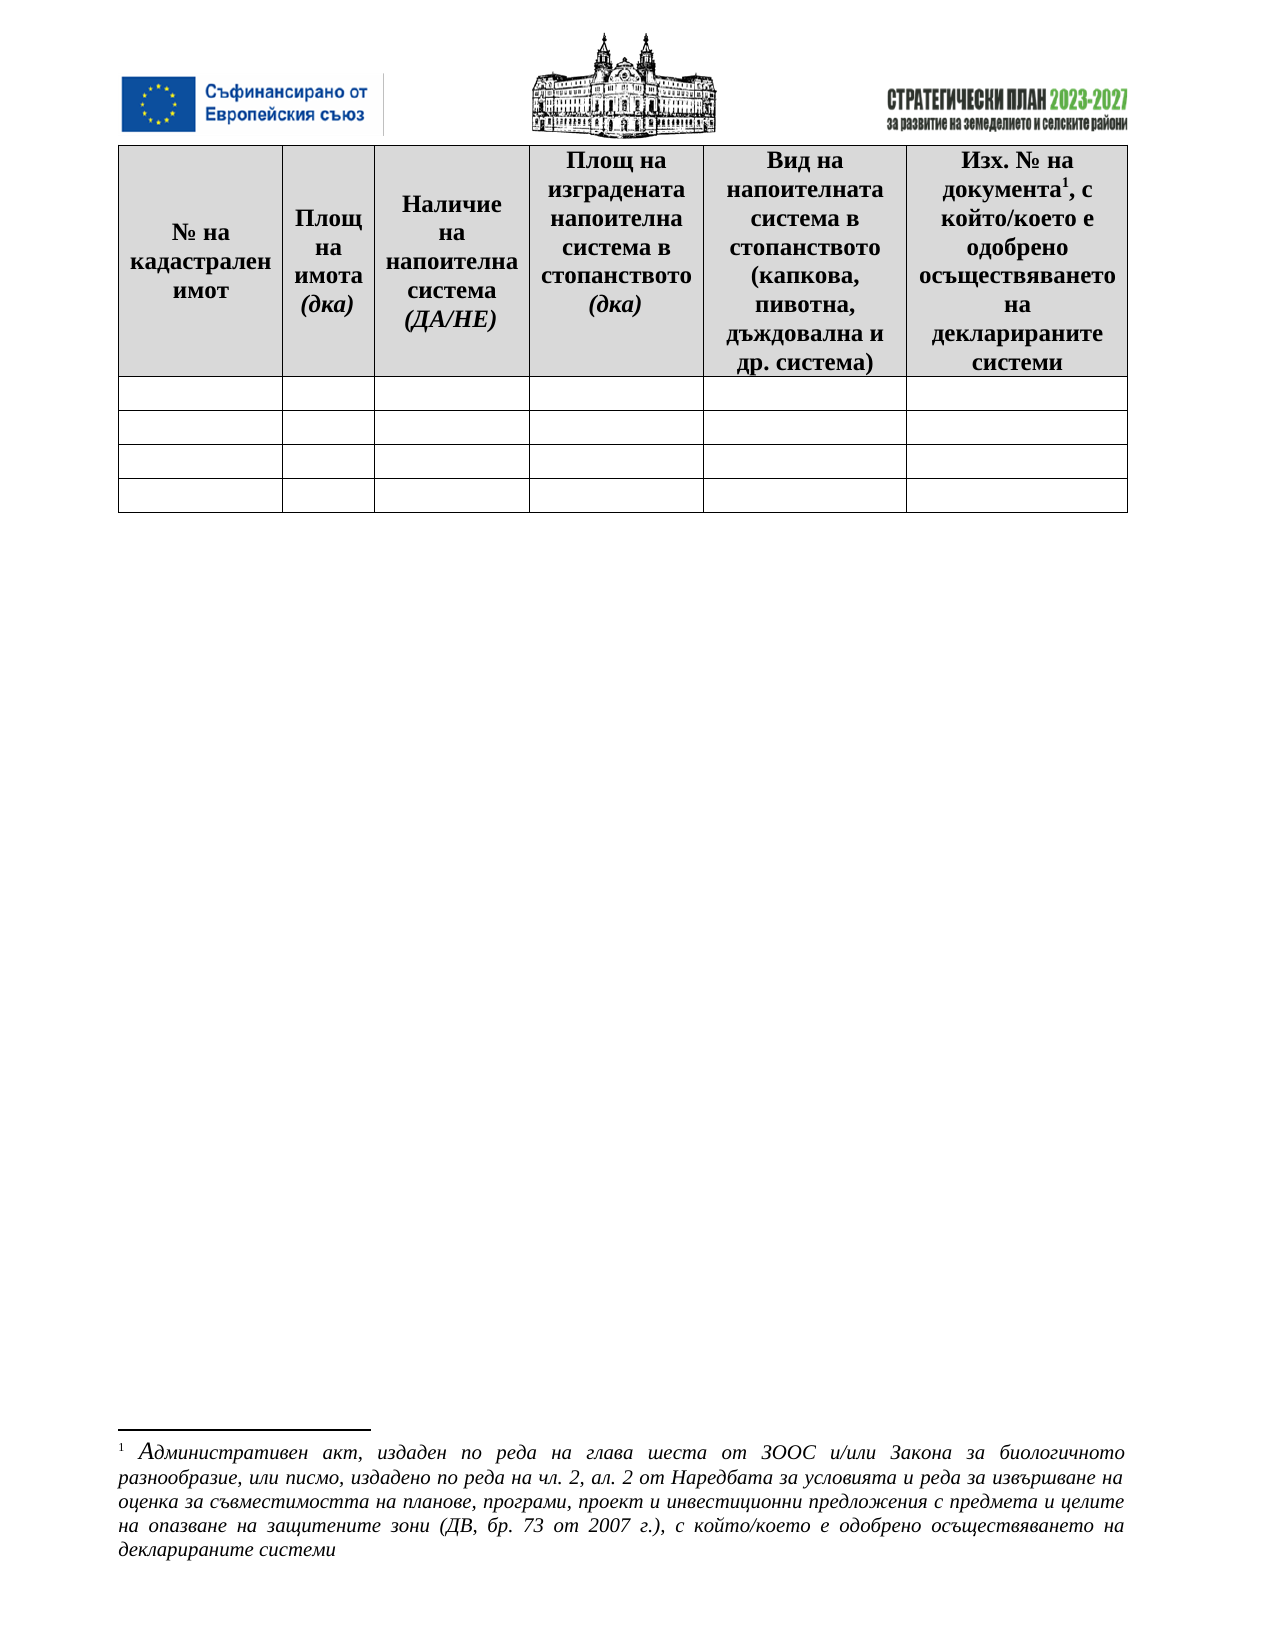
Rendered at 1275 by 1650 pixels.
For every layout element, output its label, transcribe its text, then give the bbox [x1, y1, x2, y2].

table_header Площ на изградената напоителна система в стопанството (дка) [530, 146, 703, 376]
table_cell [283, 479, 374, 512]
table_header Площ на имота (дка) [283, 146, 374, 376]
table_cell [283, 411, 374, 444]
table_header Изх. № на документа, с който/което е одобрено осъществяването на декларираните системи [907, 146, 1127, 376]
table_cell [704, 479, 906, 512]
table_cell [375, 411, 529, 444]
table_cell [283, 445, 374, 478]
table_cell [375, 479, 529, 512]
table_cell [119, 377, 282, 410]
table_cell [119, 479, 282, 512]
table_cell [704, 445, 906, 478]
table_cell [530, 377, 703, 410]
table_cell [530, 445, 703, 478]
table_cell [907, 411, 1127, 444]
table_cell [375, 377, 529, 410]
picture [118, 29, 1128, 145]
table_cell [283, 377, 374, 410]
table_cell [119, 411, 282, 444]
table_cell [704, 411, 906, 444]
table_cell [530, 411, 703, 444]
table_cell [907, 377, 1127, 410]
table_cell [907, 445, 1127, 478]
table_cell [704, 377, 906, 410]
table_cell [530, 479, 703, 512]
table_header Наличие на напоителна система (ДА/НЕ) [375, 146, 529, 376]
table_header № на кадастрален имот [119, 146, 282, 376]
table_cell [907, 479, 1127, 512]
table_cell [375, 445, 529, 478]
table_header Вид на напоителната система в стопанството (капкова, пивотна, дъждовална и др. система) [704, 146, 906, 376]
table_cell [119, 445, 282, 478]
